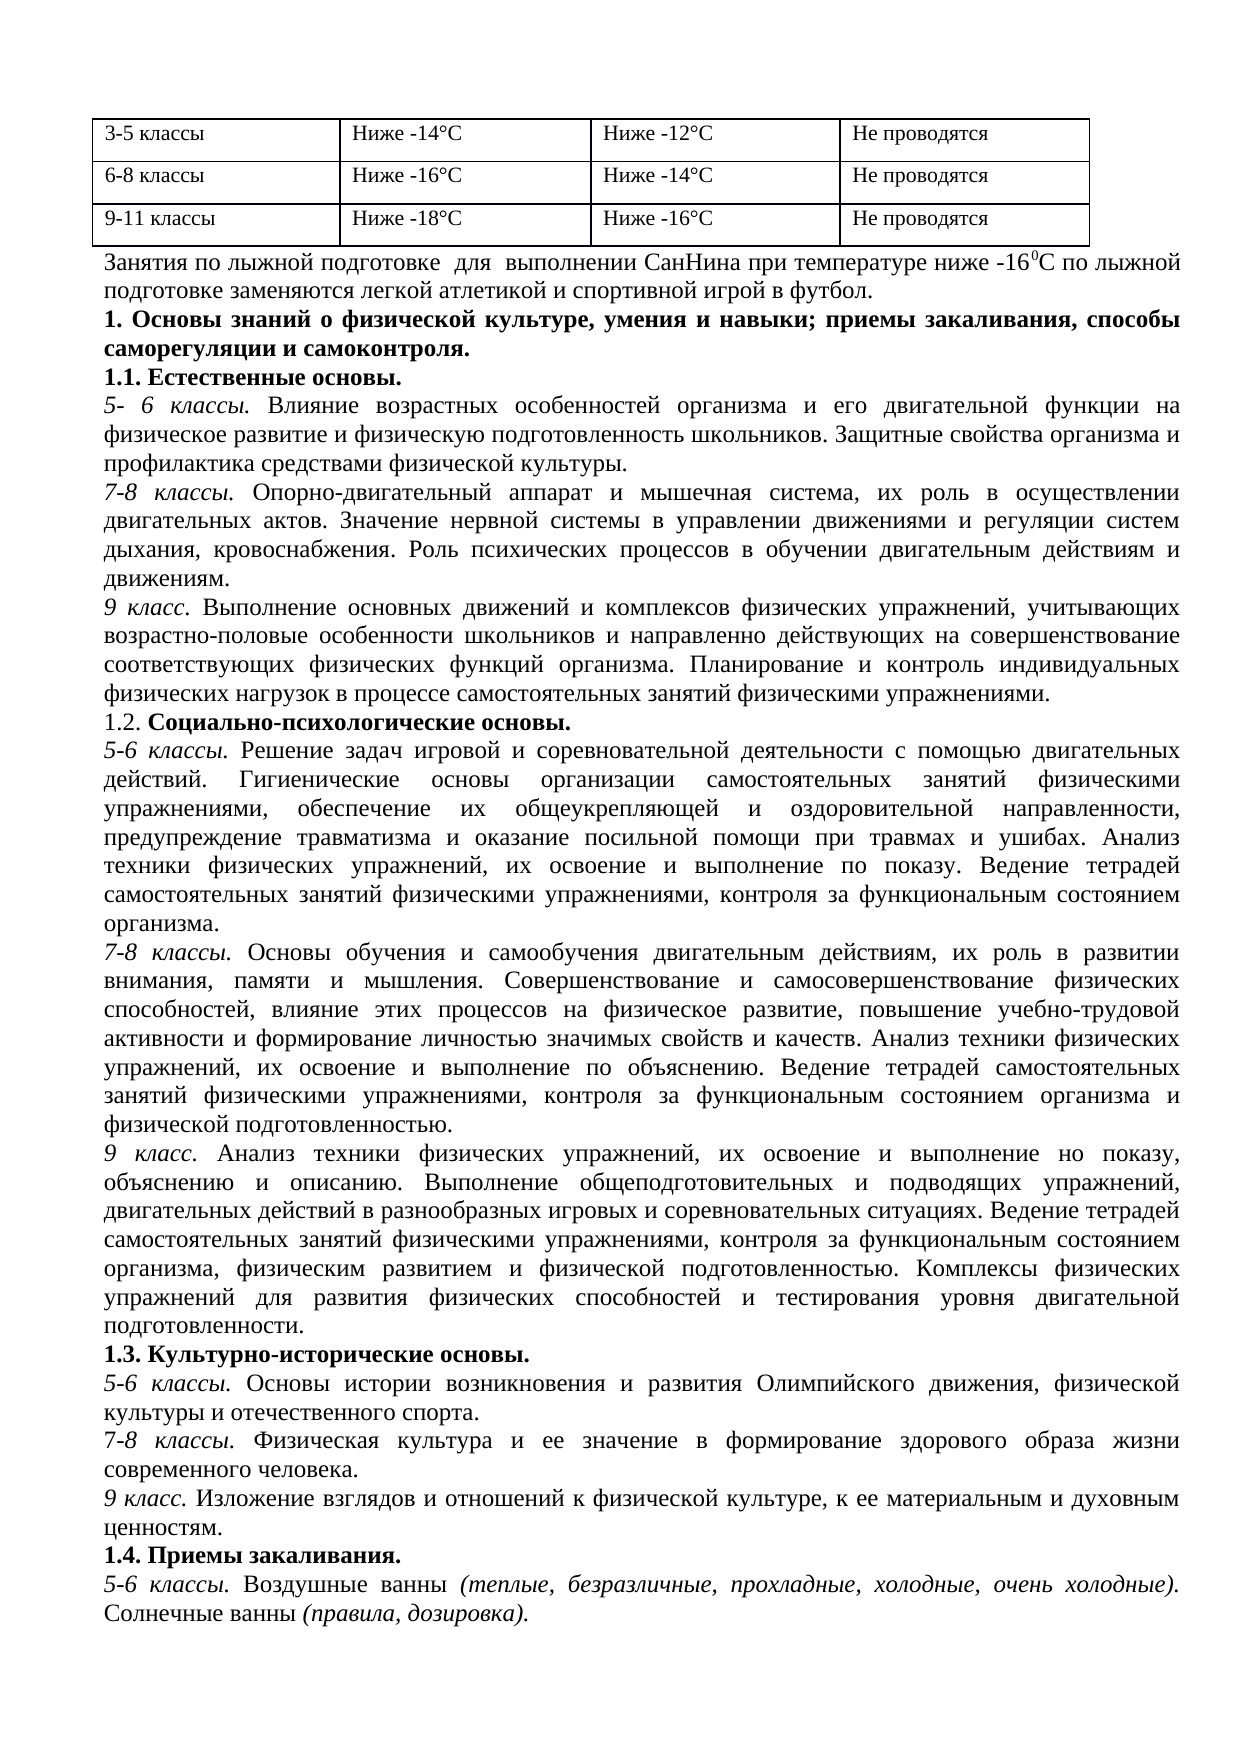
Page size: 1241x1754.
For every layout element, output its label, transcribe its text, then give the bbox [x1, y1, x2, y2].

table_cell Не проводятся [841, 205, 1089, 245]
table_cell Ниже -16°C [341, 162, 590, 203]
table_cell 9-11 классы [93, 205, 339, 245]
text 9 класс. Анализ техники физических упражнений, их освоение и выполнение но показу, объяснению и описанию. Выполнение общеподготовительных и подводящих упражнений, двигательных действий в разнообразных игровых и соревновательных ситуациях. Ведение тетрадей самостоятельных занятий физическими упражнениями, контроля за функциональным состоянием организма, физическим развитием и физической подготовленностью. Комплексы физических упражнений для развития физических способностей и тестирования уровня двигательной подготовленности. [103, 1138, 1181, 1339]
table_cell Ниже -14°C [592, 162, 839, 203]
text 1.4. Приемы закаливания. [103, 1541, 1181, 1569]
table_cell Не проводятся [841, 120, 1089, 161]
text 1. Основы знаний о физической культуре, умения и навыки; приемы закаливания, способы саморегуляции и самоконтроля. [103, 304, 1181, 362]
table_cell Ниже -16°C [592, 205, 839, 245]
table_cell Ниже -14°C [341, 120, 590, 161]
text 5-6 классы. Основы истории возникновения и развития Олимпийского движения, физической культуры и отечественного спорта. [103, 1368, 1181, 1426]
text 7-8 классы. Физическая культура и ее значение в формирование здорового образа жизни современного человека. [103, 1426, 1181, 1483]
text 7-8 классы. Основы обучения и самообучения двигательным действиям, их роль в развитии внимания, памяти и мышления. Совершенствование и самосовершенствование физических способностей, влияние этих процессов на физическое развитие, повышение учебно-трудовой активности и формирование личностью значимых свойств и качеств. Анализ техники физических упражнений, их освоение и выполнение по объяснению. Ведение тетрадей самостоятельных занятий физическими упражнениями, контроля за функциональным состоянием организма и физической подготовленностью. [103, 937, 1181, 1138]
text 1.3. Культурно-исторические основы. [103, 1339, 1181, 1368]
text 5- 6 классы. Влияние возрастных особенностей организма и его двигательной функции на физическое развитие и физическую подготовленность школьников. Защитные свойства организма и профилактика средствами физической культуры. [103, 391, 1181, 477]
text 9 класс. Изложение взглядов и отношений к физической культуре, к ее материальным и духовным ценностям. [103, 1483, 1181, 1541]
table_cell Ниже -12°C [592, 120, 839, 161]
table_cell Не проводятся [841, 162, 1089, 203]
text Занятия по лыжной подготовке для выполнении СанНина при температуре ниже -160С по лыжной подготовке заменяются легкой атлетикой и спортивной игрой в футбол. [103, 247, 1181, 304]
table_cell Ниже -18°C [341, 205, 590, 245]
text 5-6 классы. Воздушные ванны (теплые, безразличные, прохладные, холодные, очень холодные). Солнечные ванны (правила, дозировка). [103, 1569, 1181, 1627]
text 1.2. Социально-психологические основы. [103, 707, 1181, 736]
table_cell 6-8 классы [93, 162, 339, 203]
text 5-6 классы. Решение задач игровой и соревновательной деятельности с помощью двигательных действий. Гигиенические основы организации самостоятельных занятий физическими упражнениями, обеспечение их общеукрепляющей и оздоровительной направленности, предупреждение травматизма и оказание посильной помощи при травмах и ушибах. Анализ техники физических упражнений, их освоение и выполнение по показу. Ведение тетрадей самостоятельных занятий физическими упражнениями, контроля за функциональным состоянием организма. [103, 736, 1181, 937]
text 1.1. Естественные основы. [103, 362, 1181, 391]
text 7-8 классы. Опорно-двигательный аппарат и мышечная система, их роль в осуществлении двигательных актов. Значение нервной системы в управлении движениями и регуляции систем дыхания, кровоснабжения. Роль психических процессов в обучении двигательным действиям и движениям. [103, 477, 1181, 592]
table_cell 3-5 классы [93, 120, 339, 161]
text 9 класс. Выполнение основных движений и комплексов физических упражнений, учитывающих возрастно-половые особенности школьников и направленно действующих на совершенствование соответствующих физических функций организма. Планирование и контроль индивидуальных физических нагрузок в процессе самостоятельных занятий физическими упражнениями. [103, 592, 1181, 707]
